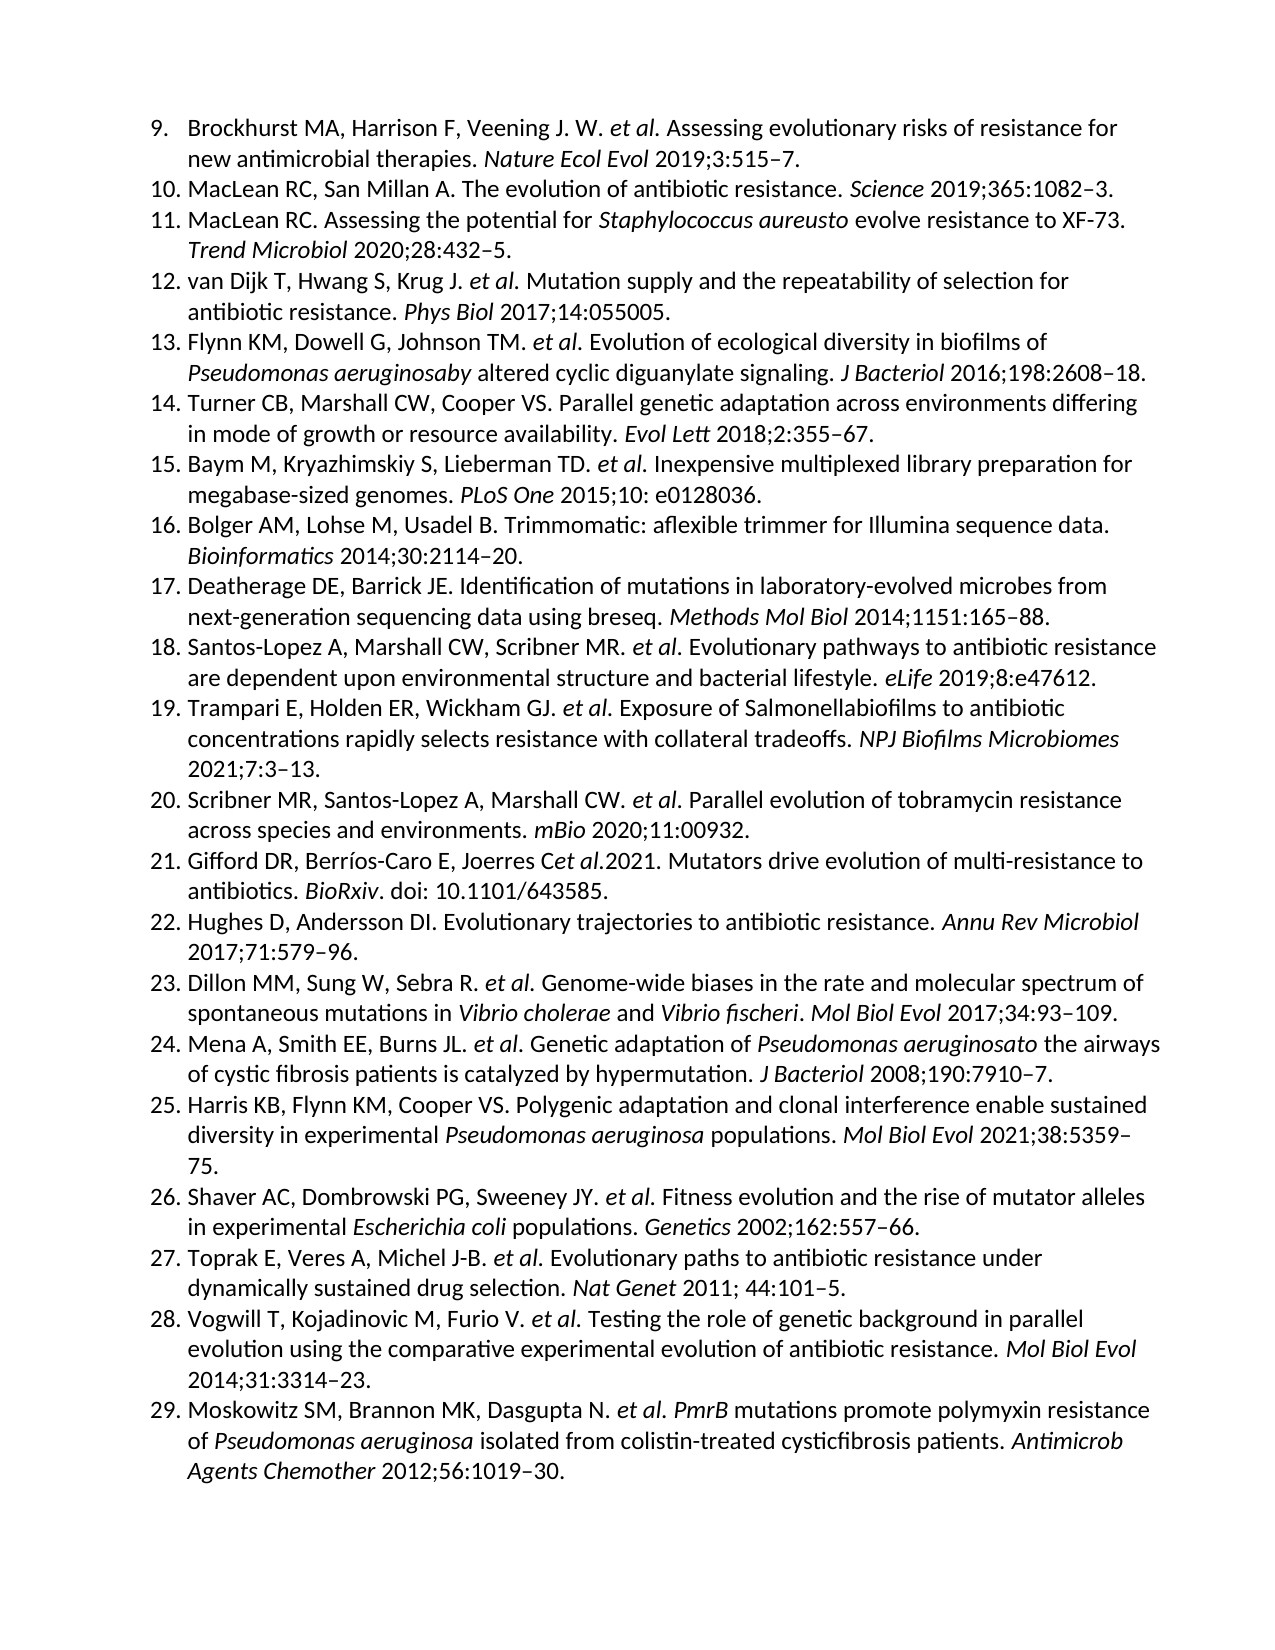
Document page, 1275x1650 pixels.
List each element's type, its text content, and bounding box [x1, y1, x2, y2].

list Scribner MR, Santos-Lopez A, Marshall CW. et al. Parallel evolution of tobramycin resistance across species and environments. mBio 2020;11:00932. [150, 784, 1162, 845]
list Gifford DR, Berríos-Caro E, Joerres Cet al.2021. Mutators drive evolution of multi-resistance to antibiotics. BioRxiv. doi: 10.1101/643585. [150, 845, 1162, 906]
list Santos-Lopez A, Marshall CW, Scribner MR. et al. Evolutionary pathways to antibiotic resistance are dependent upon environmental structure and bacterial lifestyle. eLife 2019;8:e47612. [150, 631, 1162, 692]
list Bolger AM, Lohse M, Usadel B. Trimmomatic: aflexible trimmer for Illumina sequence data. Bioinformatics 2014;30:2114–20. [150, 509, 1162, 570]
list Mena A, Smith EE, Burns JL. et al. Genetic adaptation of Pseudomonas aeruginosato the airways of cystic fibrosis patients is catalyzed by hypermutation. J Bacteriol 2008;190:7910–7. [150, 1028, 1162, 1089]
list Hughes D, Andersson DI. Evolutionary trajectories to antibiotic resistance. Annu Rev Microbiol 2017;71:579–96. [150, 906, 1162, 967]
list Baym M, Kryazhimskiy S, Lieberman TD. et al. Inexpensive multiplexed library preparation for megabase-sized genomes. PLoS One 2015;10: e0128036. [150, 448, 1162, 509]
list Moskowitz SM, Brannon MK, Dasgupta N. et al. PmrB mutations promote polymyxin resistance of Pseudomonas aeruginosa isolated from colistin-treated cysticfibrosis patients. Antimicrob Agents Chemother 2012;56:1019–30. [150, 1394, 1162, 1486]
list Vogwill T, Kojadinovic M, Furio V. et al. Testing the role of genetic background in parallel evolution using the comparative experimental evolution of antibiotic resistance. Mol Biol Evol 2014;31:3314–23. [150, 1303, 1162, 1394]
list Dillon MM, Sung W, Sebra R. et al. Genome-wide biases in the rate and molecular spectrum of spontaneous mutations in Vibrio cholerae and Vibrio fischeri. Mol Biol Evol 2017;34:93–109. [150, 967, 1162, 1028]
list Flynn KM, Dowell G, Johnson TM. et al. Evolution of ecological diversity in biofilms of Pseudomonas aeruginosaby altered cyclic diguanylate signaling. J Bacteriol 2016;198:2608–18. [150, 326, 1162, 387]
list Harris KB, Flynn KM, Cooper VS. Polygenic adaptation and clonal interference enable sustained diversity in experimental Pseudomonas aeruginosa populations. Mol Biol Evol 2021;38:5359–75. [150, 1089, 1162, 1181]
list Toprak E, Veres A, Michel J-B. et al. Evolutionary paths to antibiotic resistance under dynamically sustained drug selection. Nat Genet 2011; 44:101–5. [150, 1242, 1162, 1303]
list Shaver AC, Dombrowski PG, Sweeney JY. et al. Fitness evolution and the rise of mutator alleles in experimental Escherichia coli populations. Genetics 2002;162:557–66. [150, 1181, 1162, 1242]
list MacLean RC. Assessing the potential for Staphylococcus aureusto evolve resistance to XF-73. Trend Microbiol 2020;28:432–5. [150, 204, 1162, 265]
list Deatherage DE, Barrick JE. Identification of mutations in laboratory-evolved microbes from next-generation sequencing data using breseq. Methods Mol Biol 2014;1151:165–88. [150, 570, 1162, 631]
list van Dijk T, Hwang S, Krug J. et al. Mutation supply and the repeatability of selection for antibiotic resistance. Phys Biol 2017;14:055005. [150, 265, 1162, 326]
list Brockhurst MA, Harrison F, Veening J. W. et al. Assessing evolutionary risks of resistance for new antimicrobial therapies. Nature Ecol Evol 2019;3:515–7. [150, 112, 1162, 173]
list Trampari E, Holden ER, Wickham GJ. et al. Exposure of Salmonellabiofilms to antibiotic concentrations rapidly selects resistance with collateral tradeoffs. NPJ Biofilms Microbiomes 2021;7:3–13. [150, 692, 1162, 784]
list Turner CB, Marshall CW, Cooper VS. Parallel genetic adaptation across environments differing in mode of growth or resource availability. Evol Lett 2018;2:355–67. [150, 387, 1162, 448]
list MacLean RC, San Millan A. The evolution of antibiotic resistance. Science 2019;365:1082–3. [150, 173, 1162, 204]
